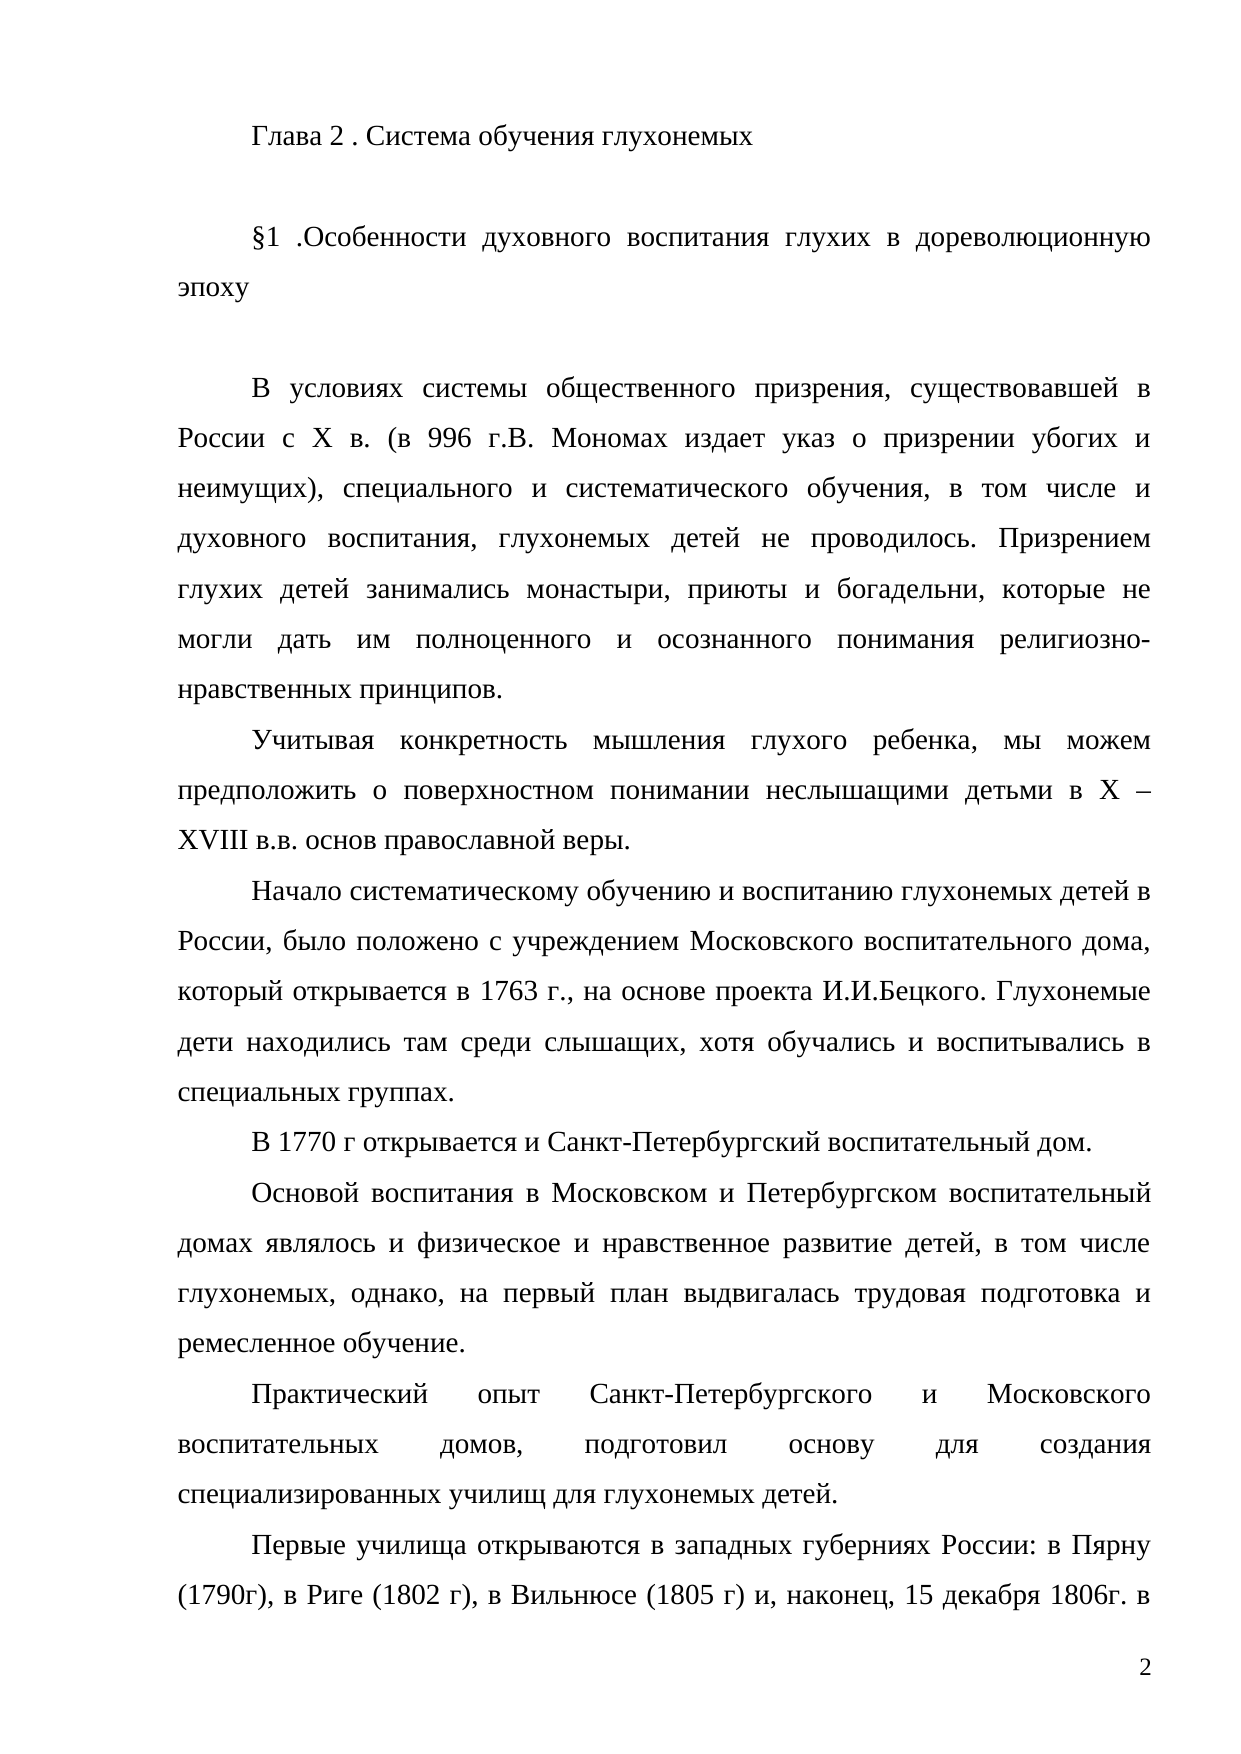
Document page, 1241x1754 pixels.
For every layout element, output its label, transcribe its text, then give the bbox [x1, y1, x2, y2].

text Начало систематическому обучению и воспитанию глухонемых детей в России, было положено с учреждением Московского воспитательного дома, который открывается в ., на основе проекта И.И.Бецкого. Глухонемые дети находились там среди слышащих, хотя обучались и воспитывались в специальных группах. [177, 873, 1152, 1108]
text Учитывая конкретность мышления глухого ребенка, мы можем предположить о поверхностном понимании неслышащими детьми в X – XVIII в.в. основ православной веры. [177, 722, 1152, 856]
text Основой воспитания в Московском и Петербургском воспитательный домах являлось и физическое и нравственное развитие детей, в том числе глухонемых, однако, на первый план выдвигалась трудовая подготовка и ремесленное обучение. [177, 1175, 1152, 1359]
text Глава 2 . Система обучения глухонемых [177, 118, 1152, 152]
text В открывается и Санкт-Петербургский воспитательный дом. [177, 1124, 1152, 1158]
text §1 .Особенности духовного воспитания глухих в дореволюционную эпоху [177, 219, 1152, 303]
text В условиях системы общественного призрения, существовавшей в России с X в. (в .В. Мономах издает указ о призрении убогих и неимущих), специального и систематического обучения, в том числе и духовного воспитания, глухонемых детей не проводилось. Призрением глухих детей занимались монастыри, приюты и богадельни, которые не могли дать им полноценного и осознанного понимания религиозно-нравственных принципов. [177, 370, 1152, 705]
text Практический опыт Санкт-Петербургского и Московского воспитательных домов, подготовил основу для создания специализированных училищ для глухонемых детей. [177, 1376, 1152, 1510]
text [177, 1527, 1152, 1611]
